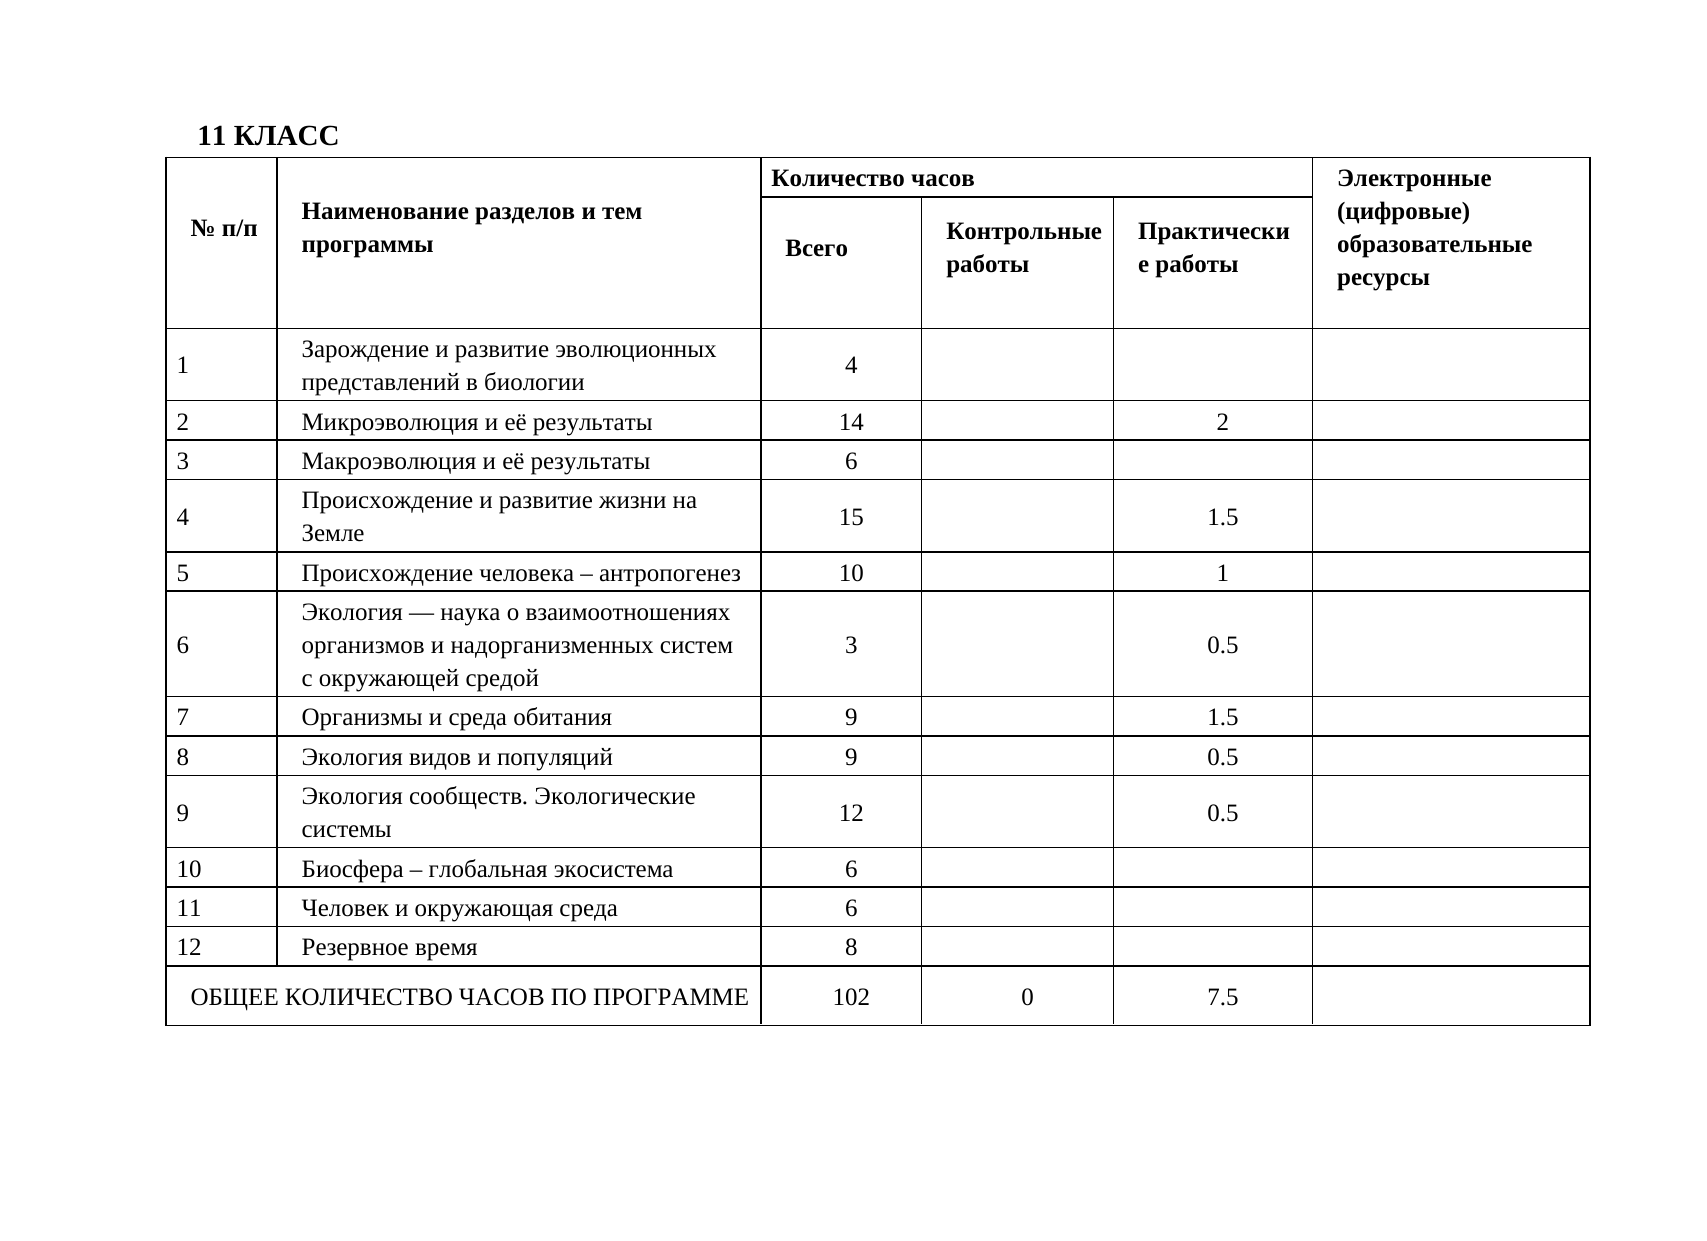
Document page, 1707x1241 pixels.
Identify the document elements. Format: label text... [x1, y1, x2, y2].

table_cell [922, 441, 1113, 478]
table_header № п/п [167, 158, 276, 327]
table_cell 14 [762, 401, 921, 439]
table_cell [922, 848, 1113, 886]
table_cell [922, 927, 1113, 965]
table_cell Экология сообществ. Экологические системы [278, 776, 760, 847]
table_cell Организмы и среда обитания [278, 697, 760, 735]
table_cell 3 [762, 592, 921, 696]
table_cell 11 [167, 888, 276, 926]
table_cell [922, 329, 1113, 400]
table_cell 6 [762, 441, 921, 478]
table_cell Экология видов и популяций [278, 737, 760, 774]
table_cell 6 [167, 592, 276, 696]
table_cell 4 [167, 480, 276, 551]
table_cell 9 [762, 737, 921, 774]
table_cell 1.5 [1114, 480, 1312, 551]
table_cell 10 [167, 848, 276, 886]
table_cell Человек и окружающая среда [278, 888, 760, 926]
table_cell 0.5 [1114, 776, 1312, 847]
table_cell 1 [1114, 553, 1312, 590]
table_cell [1114, 848, 1312, 886]
table_cell 6 [762, 888, 921, 926]
table_cell [1313, 401, 1589, 439]
table_cell 6 [762, 848, 921, 886]
table_cell [922, 737, 1113, 774]
table_cell Биосфера – глобальная экосистема [278, 848, 760, 886]
table_cell Макроэволюция и её результаты [278, 441, 760, 478]
table_cell Зарождение и развитие эволюционных представлений в биологии [278, 329, 760, 400]
table_cell Микроэволюция и её результаты [278, 401, 760, 439]
table_cell 9 [762, 697, 921, 735]
table_cell [1313, 480, 1589, 551]
table_cell [1114, 927, 1312, 965]
table_cell 1 [167, 329, 276, 400]
table_cell [1313, 967, 1589, 1024]
table_cell [922, 888, 1113, 926]
table_cell 2 [1114, 401, 1312, 439]
table_cell [922, 592, 1113, 696]
table_cell ОБЩЕЕ КОЛИЧЕСТВО ЧАСОВ ПО ПРОГРАММЕ [167, 967, 760, 1024]
table_cell 15 [762, 480, 921, 551]
table_cell Происхождение человека – антропогенез [278, 553, 760, 590]
table_cell Контрольные работы [922, 198, 1113, 327]
table_cell 1.5 [1114, 697, 1312, 735]
table_cell 5 [167, 553, 276, 590]
table_cell Всего [762, 198, 921, 327]
table_cell Экология — наука о взаимоотношениях организмов и надорганизменных систем с окружающей средой [278, 592, 760, 696]
table_cell 0.5 [1114, 737, 1312, 774]
table_cell 9 [167, 776, 276, 847]
table_cell [1313, 737, 1589, 774]
table_header Электронные (цифровые) образовательные ресурсы [1313, 158, 1589, 327]
table_cell [1114, 329, 1312, 400]
table_cell 3 [167, 441, 276, 478]
table_cell [922, 480, 1113, 551]
table_cell 7.5 [1114, 967, 1312, 1024]
table_cell [1313, 441, 1589, 478]
table_cell Происхождение и развитие жизни на Земле [278, 480, 760, 551]
table_cell 7 [167, 697, 276, 735]
table_cell [922, 697, 1113, 735]
table_cell 12 [167, 927, 276, 965]
table_cell [922, 401, 1113, 439]
table_cell [1313, 927, 1589, 965]
table_cell 12 [762, 776, 921, 847]
table_cell 102 [762, 967, 921, 1024]
table_cell 8 [762, 927, 921, 965]
table_cell [922, 776, 1113, 847]
table_cell 8 [167, 737, 276, 774]
table_cell Резервное время [278, 927, 760, 965]
table_cell 2 [167, 401, 276, 439]
table_cell [922, 553, 1113, 590]
table_cell [1313, 848, 1589, 886]
table_cell [1313, 592, 1589, 696]
table_cell Практические работы [1114, 198, 1312, 327]
table_cell [1114, 441, 1312, 478]
table_cell [1313, 776, 1589, 847]
table_header Наименование разделов и тем программы [278, 158, 760, 327]
table_cell 0 [922, 967, 1113, 1024]
table_cell [1114, 888, 1312, 926]
table_cell [1313, 697, 1589, 735]
table_cell [1313, 329, 1589, 400]
table_cell 0.5 [1114, 592, 1312, 696]
text 11 КЛАСС [190, 118, 1618, 152]
table_cell 10 [762, 553, 921, 590]
table_cell [1313, 553, 1589, 590]
table_cell 4 [762, 329, 921, 400]
table_header Количество часов [762, 158, 1312, 196]
table_cell [1313, 888, 1589, 926]
